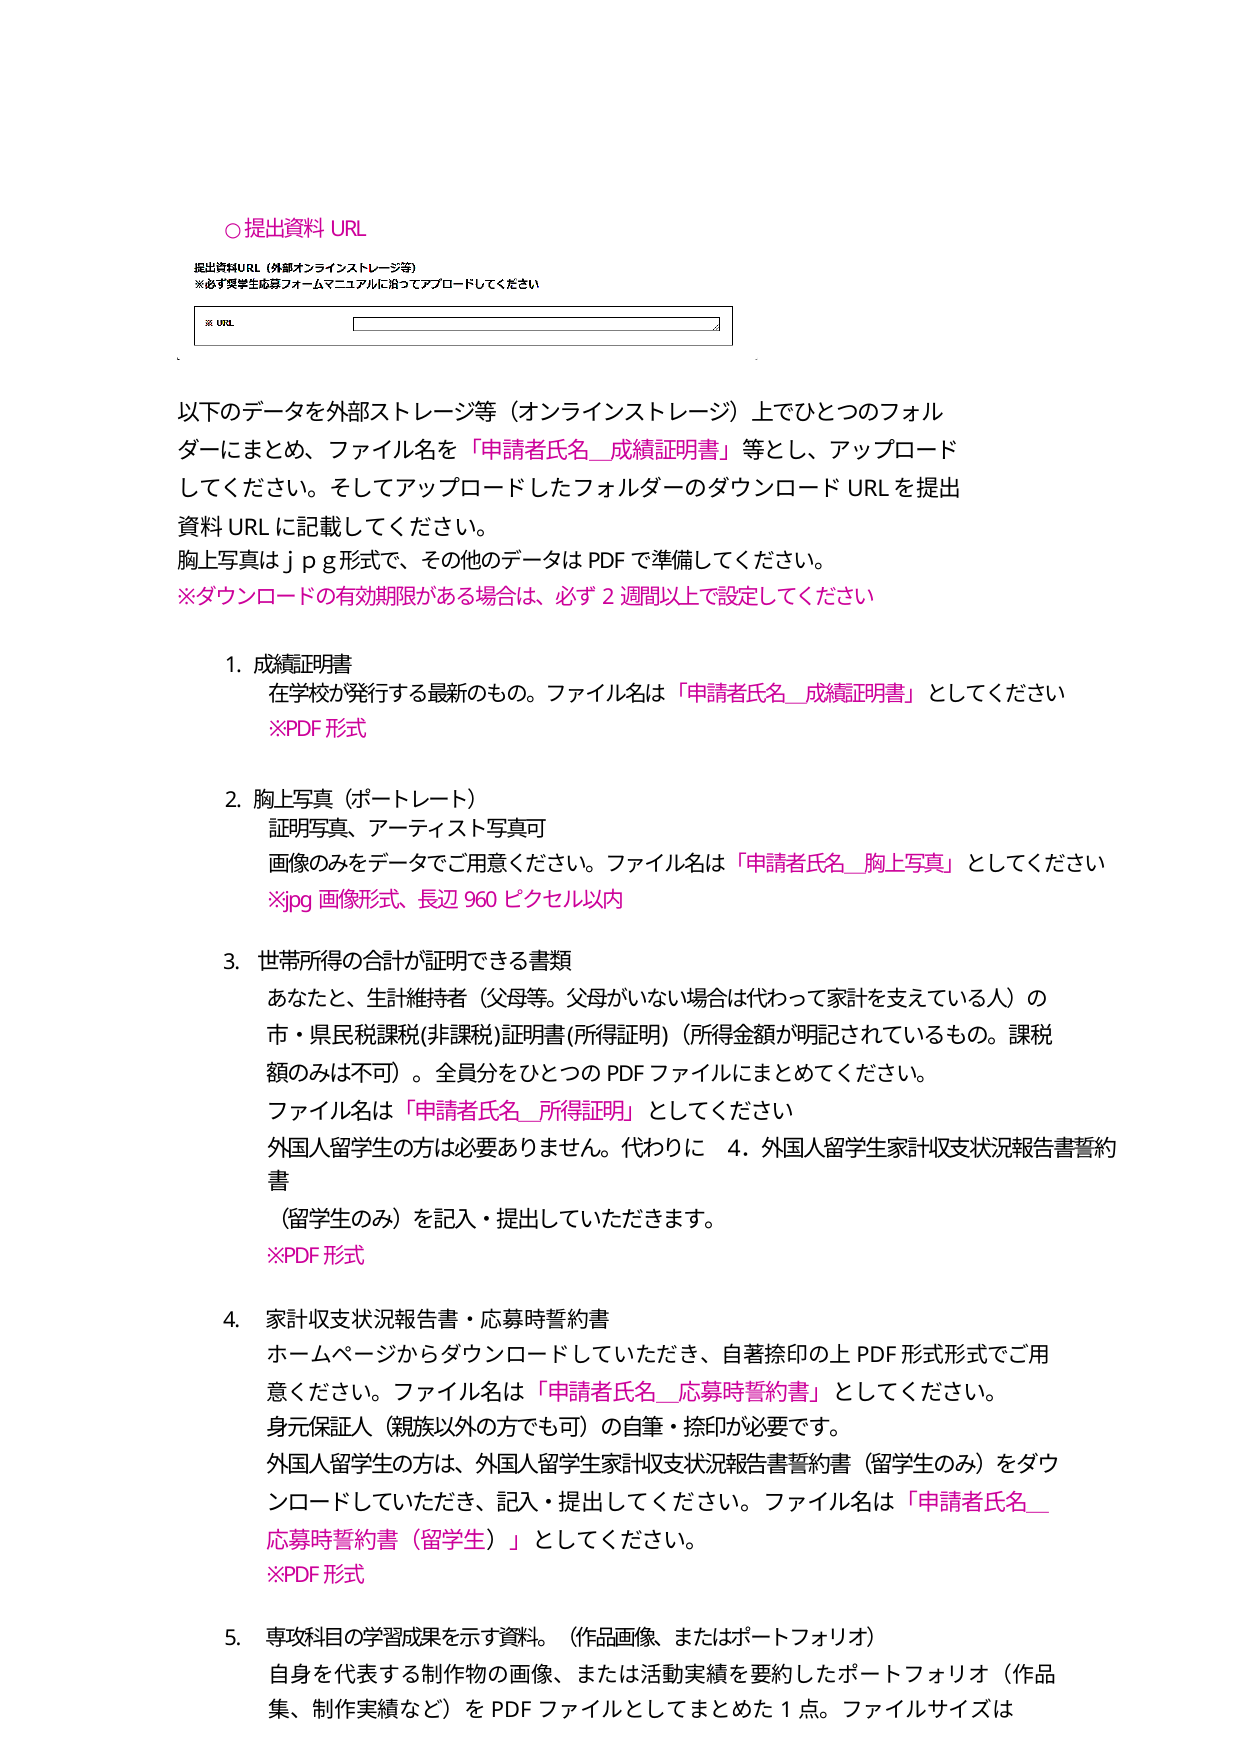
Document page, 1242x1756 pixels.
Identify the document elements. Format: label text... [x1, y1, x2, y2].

text ※jpg 画像形式、長辺960ピクセル以内 [268, 882, 1119, 913]
text （留学生のみ）を記入・提出していただきます。 [267, 1201, 1119, 1234]
text 画像のみをデータでご用意ください。ファイル名は「申請者氏名＿胸上写真」としてください [268, 846, 1119, 877]
text 外国人留学生の方は、外国人留学生家計収支状況報告書誓約書（留学生のみ）をダウンロードしていただき、記入・提出してください。ファイル名は「申請者氏名＿応募時誓約書（留学生）」としてください。 [267, 1446, 1064, 1555]
text 外国人留学生の方は必要ありません。代わりに 4．外国人留学生家計収支状況報告書誓約書 [267, 1130, 1119, 1196]
list 胸上写真（ポートレート） [224, 779, 1119, 814]
text ※PDF形式 [267, 1238, 1119, 1270]
list 専攻科目の学習成果を示す資料。（作品画像、またはポートフォリオ） [224, 1620, 1119, 1652]
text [268, 1657, 1065, 1724]
text あなたと、生計維持者（父母等。父母がいない場合は代わって家計を支えている人）の市・県民税課税(非課税)証明書(所得証明)（所得金額が明記されているもの。課税額のみは不可）。全員分をひとつのPDFファイルにまとめてください。 [267, 981, 1054, 1088]
list 成績証明書 [224, 645, 1119, 680]
text ホームページからダウンロードしていただき、自著捺印の上PDF形式形式でご用意ください。ファイル名は「申請者氏名＿応募時誓約書」としてください。 [267, 1337, 1056, 1407]
text 以下のデータを外部ストレージ等（オンラインストレージ）上でひとつのフォルダーにまとめ、ファイル名を「申請者氏名＿成績証明書」等とし、アップロードしてください。そしてアップロードしたフォルダーのダウンロードURLを提出資料URLに記載してください。 [177, 394, 973, 542]
text 胸上写真はｊｐｇ形式で、その他のデータはPDF で準備してください。 [177, 547, 1119, 574]
text ファイル名は「申請者氏名＿所得証明」としてください [267, 1092, 1119, 1126]
text ※PDF形式 [268, 711, 1119, 743]
list 家計収支状況報告書・応募時誓約書 [223, 1302, 1119, 1333]
text 身元保証人（親族以外の方でも可）の自筆・捺印が必要です。 [267, 1412, 1119, 1441]
list 提出資料URL [224, 211, 1119, 243]
text 在学校が発行する最新のもの。ファイル名は「申請者氏名＿成績証明書」としてください [268, 680, 1119, 707]
list 世帯所得の合計が証明できる書類 [223, 943, 1119, 976]
text 証明写真、アーティスト写真可 [268, 814, 1119, 842]
picture [177, 262, 758, 360]
text ※PDF形式 [267, 1560, 1119, 1588]
text ※ダウンロードの有効期限がある場合は、必ず2 週間以上で設定してください [177, 579, 1119, 611]
